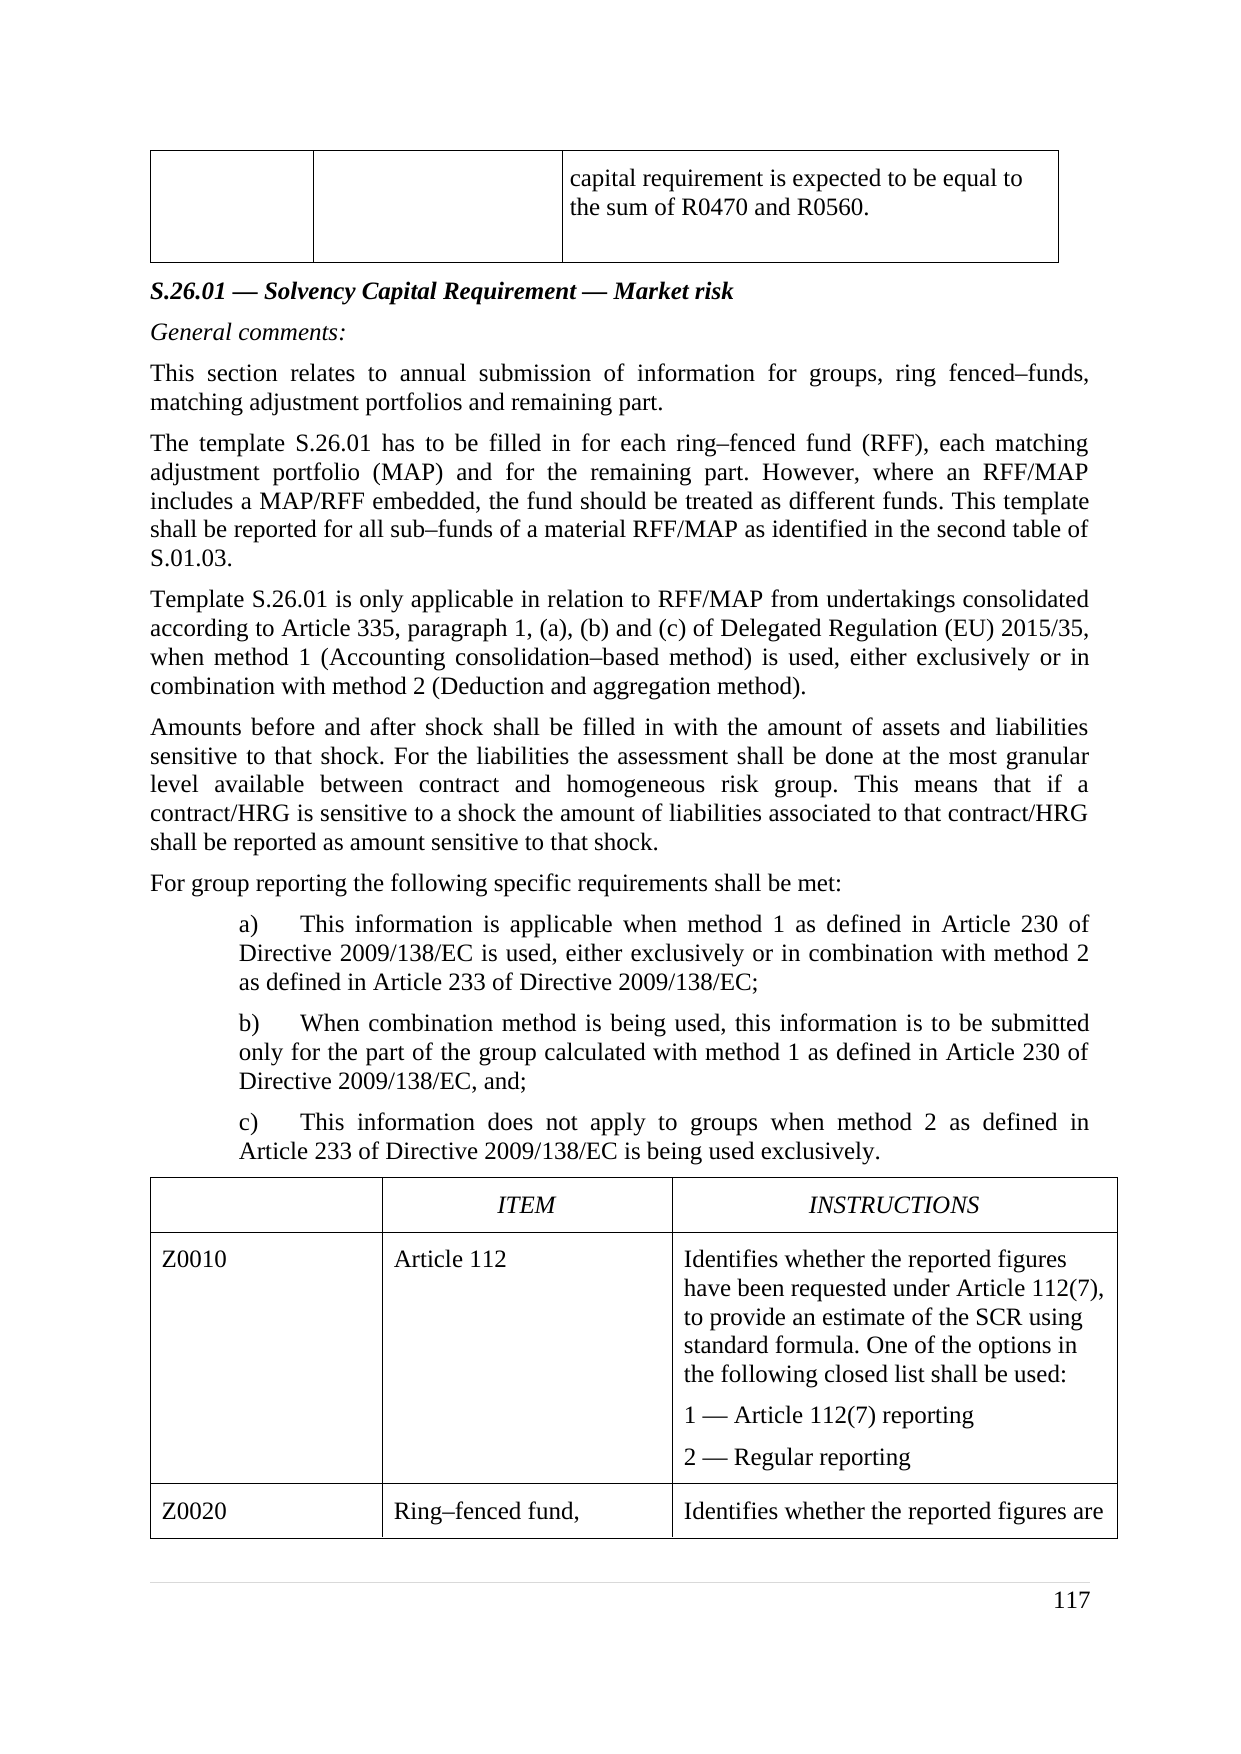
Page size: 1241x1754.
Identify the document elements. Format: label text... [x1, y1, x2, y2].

text Template S.26.01 is only applicable in relation to RFF/MAP from undertakings consolidated according to Article 335, paragraph 1, (a), (b) and (c) of Delegated Regulation (EU) 2015/35, when method 1 (Accounting consolidation–based method) is used, either exclusively or in combination with method 2 (Deduction and aggregation method). [150, 584, 1090, 699]
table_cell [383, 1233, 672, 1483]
text c) This information does not apply to groups when method 2 as defined in Article 233 of Directive 2009/138/EC is being used exclusively. [150, 1107, 1090, 1164]
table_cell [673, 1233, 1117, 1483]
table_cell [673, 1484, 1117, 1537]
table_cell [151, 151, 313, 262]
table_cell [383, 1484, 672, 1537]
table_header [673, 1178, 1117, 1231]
text The template S.26.01 has to be filled in for each ring–fenced fund (RFF), each matching adjustment portfolio (MAP) and for the remaining part. However, where an RFF/MAP includes a MAP/RFF embedded, the fund should be treated as different funds. This template shall be reported for all sub–funds of a material RFF/MAP as identified in the second table of S.01.03. [150, 428, 1090, 572]
subtitle S.26.01 — Solvency Capital Requirement — Market risk [150, 276, 1090, 304]
text For group reporting the following specific requirements shall be met: [150, 868, 1090, 897]
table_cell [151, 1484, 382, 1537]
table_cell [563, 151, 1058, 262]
text General comments: [150, 317, 1090, 346]
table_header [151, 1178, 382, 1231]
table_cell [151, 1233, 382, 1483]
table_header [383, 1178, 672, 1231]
text This section relates to annual submission of information for groups, ring fenced–funds, matching adjustment portfolios and remaining part. [150, 358, 1090, 416]
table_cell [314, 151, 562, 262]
text a) This information is applicable when method 1 as defined in Article 230 of Directive 2009/138/EC is used, either exclusively or in combination with method 2 as defined in Article 233 of Directive 2009/138/EC; [150, 909, 1090, 996]
text b) When combination method is being used, this information is to be submitted only for the part of the group calculated with method 1 as defined in Article 230 of Directive 2009/138/EC, and; [150, 1008, 1090, 1094]
text Amounts before and after shock shall be filled in with the amount of assets and liabilities sensitive to that shock. For the liabilities the assessment shall be done at the most granular level available between contract and homogeneous risk group. This means that if a contract/HRG is sensitive to a shock the amount of liabilities associated to that contract/HRG shall be reported as amount sensitive to that shock. [150, 712, 1090, 856]
